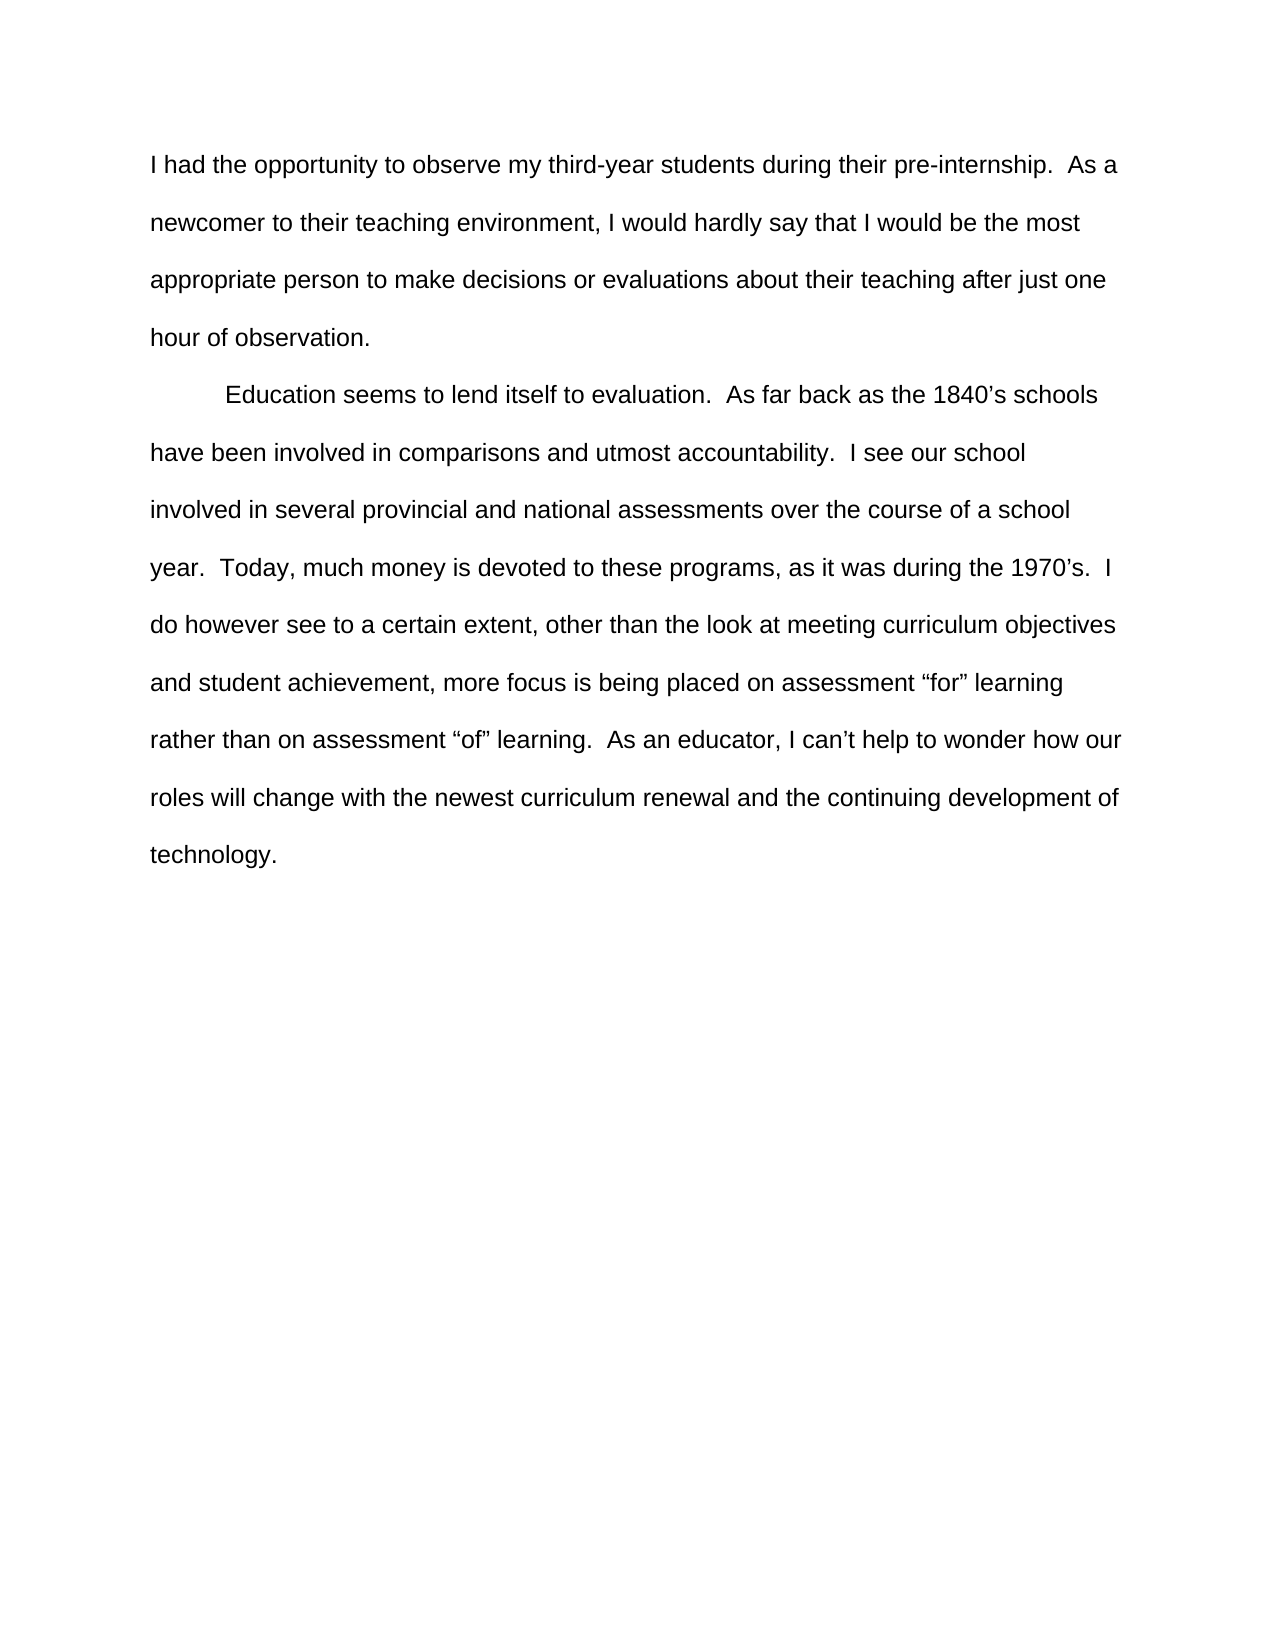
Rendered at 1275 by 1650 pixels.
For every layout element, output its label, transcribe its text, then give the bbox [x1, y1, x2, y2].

text Education seems to lend itself to evaluation. As far back as the 1840’s schools have been involved in comparisons and utmost accountability. I see our school involved in several provincial and national assessments over the course of a school year. Today, much money is devoted to these programs, as it was during the 1970’s. I do however see to a certain extent, other than the look at meeting curriculum objectives and student achievement, more focus is being placed on assessment “for” learning rather than on assessment “of” learning. As an educator, I can’t help to wonder how our roles will change with the newest curriculum renewal and the continuing development of technology. [150, 380, 1125, 869]
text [150, 150, 1125, 351]
